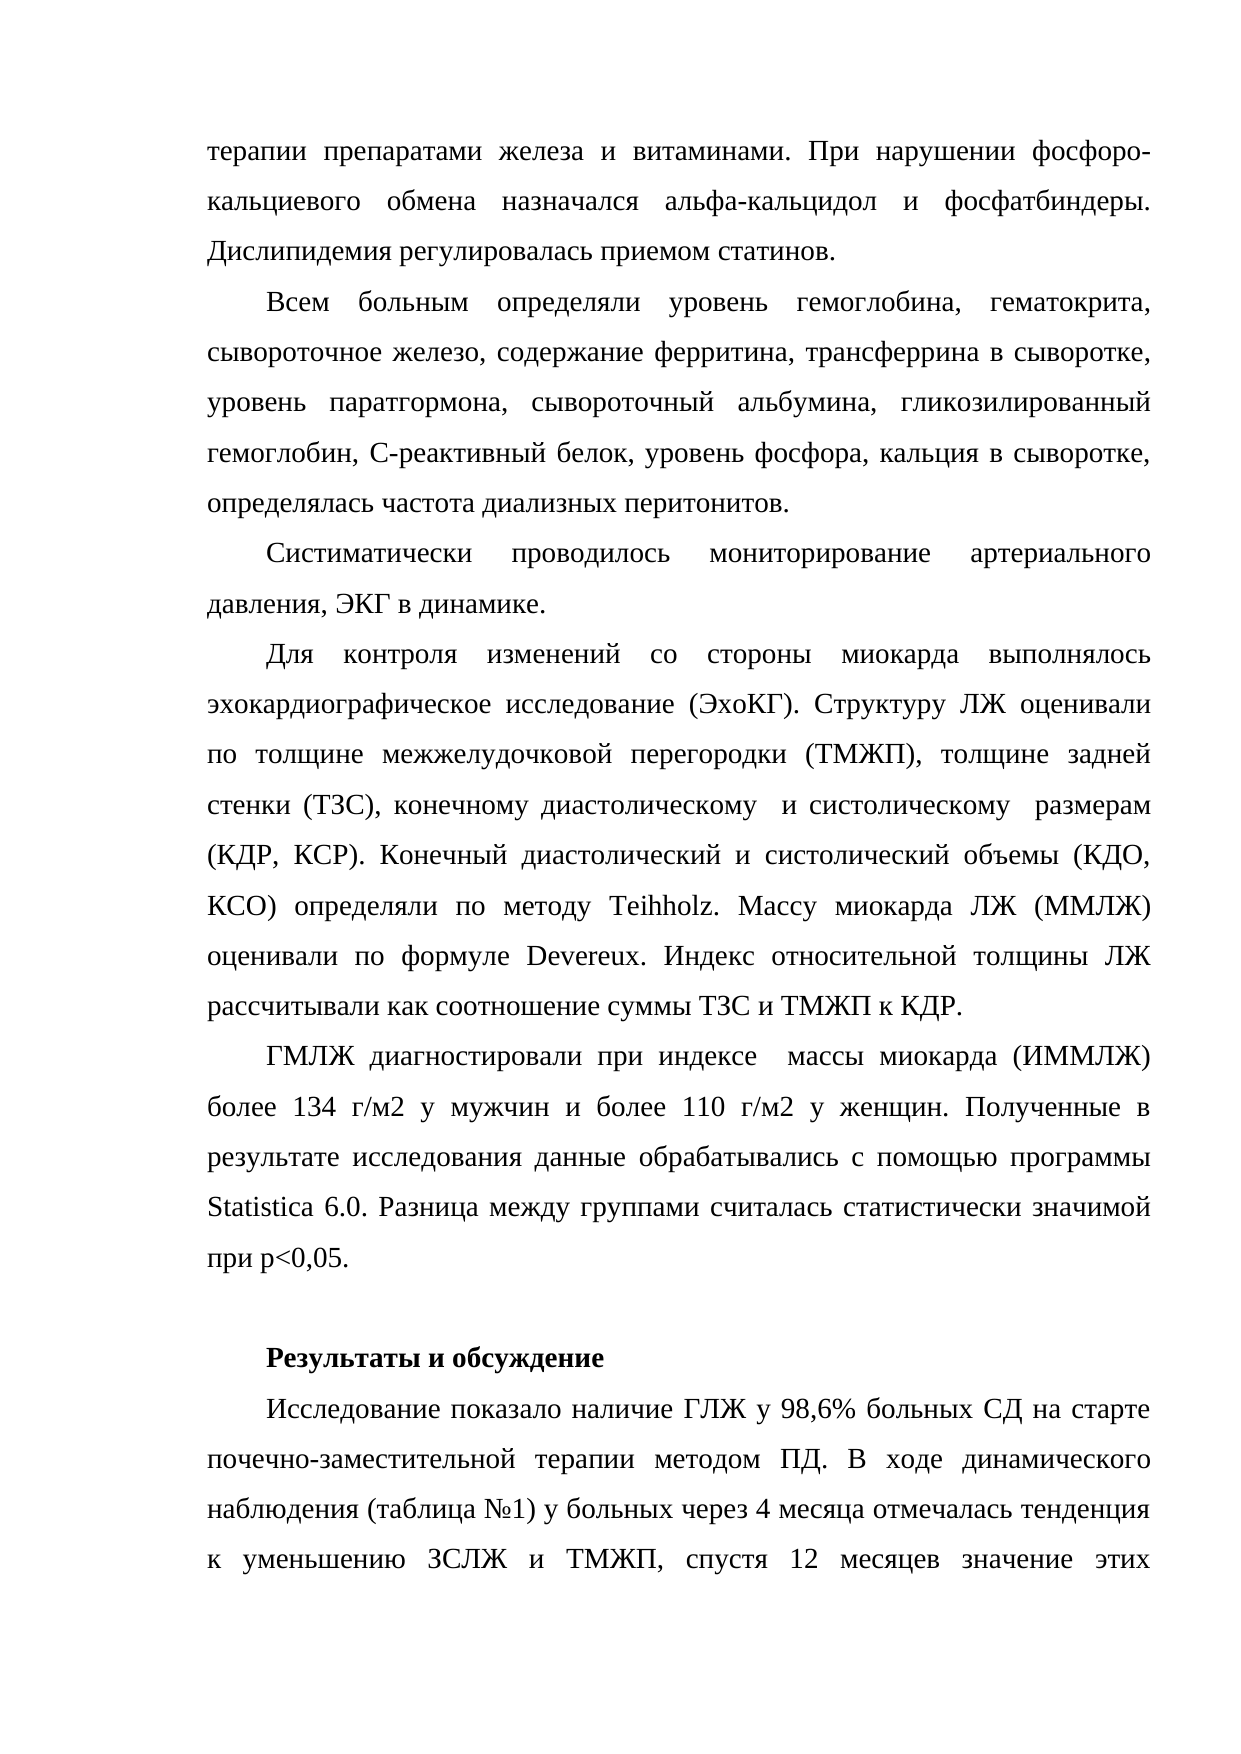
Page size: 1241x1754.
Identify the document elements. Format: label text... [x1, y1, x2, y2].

text Для контроля изменений со стороны миокарда выполнялось эхокардиографическое исследование (ЭхоКГ). Структуру ЛЖ оценивали по толщине межжелудочковой перегородки (ТМЖП), толщине задней стенки (ТЗС), конечному диастолическому и систолическому размерам (КДР, КСР). Конечный диастолический и систолический объемы (КДО, КСО) определяли по методу Teihholz. Массу миокарда ЛЖ (ММЛЖ) оценивали по формуле Devereux. Индекс относительной толщины ЛЖ рассчитывали как соотношение суммы ТЗС и ТМЖП к КДР. [207, 636, 1152, 1022]
text Всем больным определяли уровень гемоглобина, гематокрита, сывороточное железо, содержание ферритина, трансферрина в сыворотке, уровень паратгормона, сывороточный альбумина, гликозилированный гемоглобин, С-реактивный белок, уровень фосфора, кальция в сыворотке, определялась частота диализных перитонитов. [207, 284, 1152, 519]
text Результаты и обсуждение [207, 1340, 1152, 1374]
text Систиматически проводилось мониторирование артериального давления, ЭКГ в динамике. [207, 535, 1152, 619]
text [207, 1391, 1152, 1575]
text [207, 133, 1152, 267]
text ГМЛЖ диагностировали при индексе массы миокарда (ИММЛЖ) более 134 г/м2 у мужчин и более 110 г/м2 у женщин. Полученные в результате исследования данные обрабатывались с помощью программы Statistica 6.0. Разница между группами считалась статистически значимой при р<0,05. [207, 1038, 1152, 1273]
